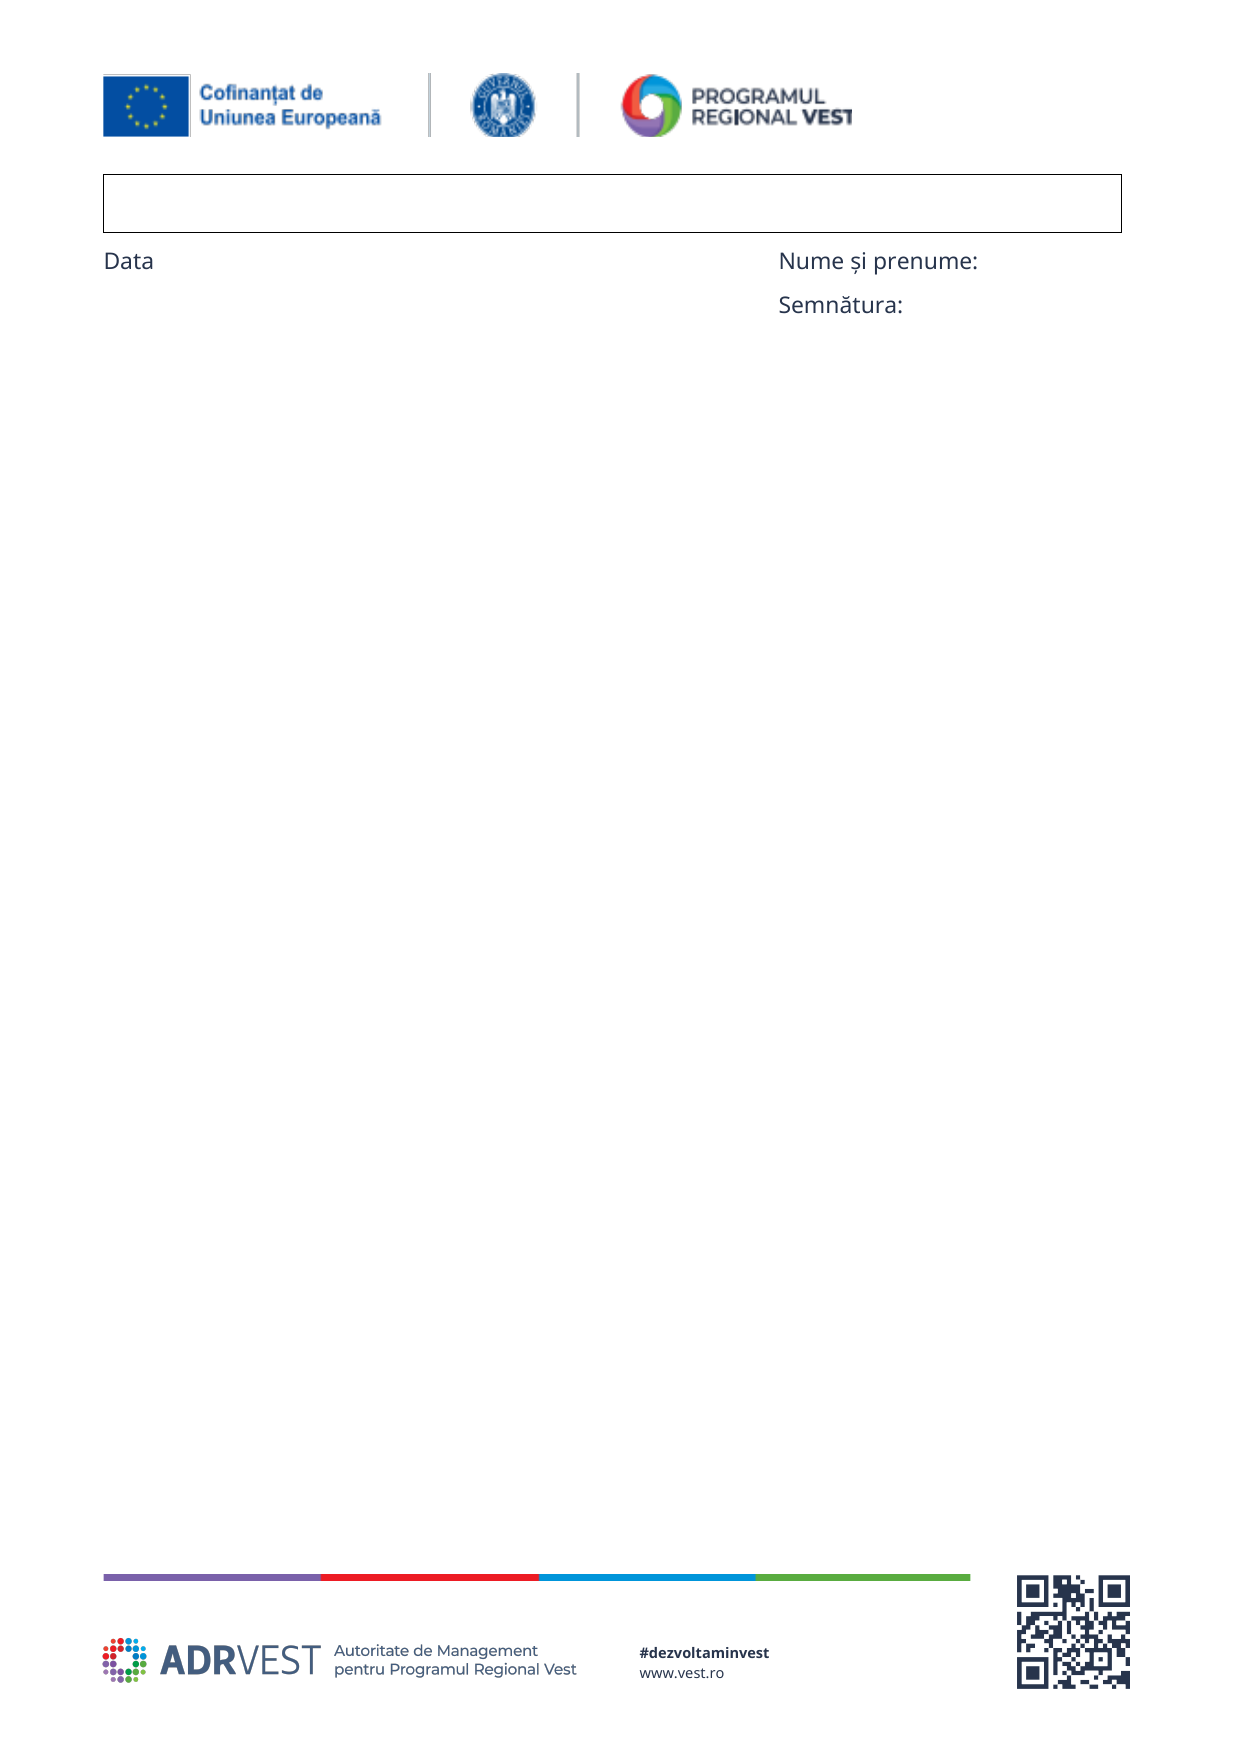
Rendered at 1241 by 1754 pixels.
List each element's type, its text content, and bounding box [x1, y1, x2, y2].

picture [93, 1635, 582, 1686]
text Semnătura: [103, 289, 1122, 320]
table_header [104, 175, 1121, 232]
picture [1008, 1567, 1139, 1698]
text Data Nume și prenume: [103, 245, 1122, 276]
